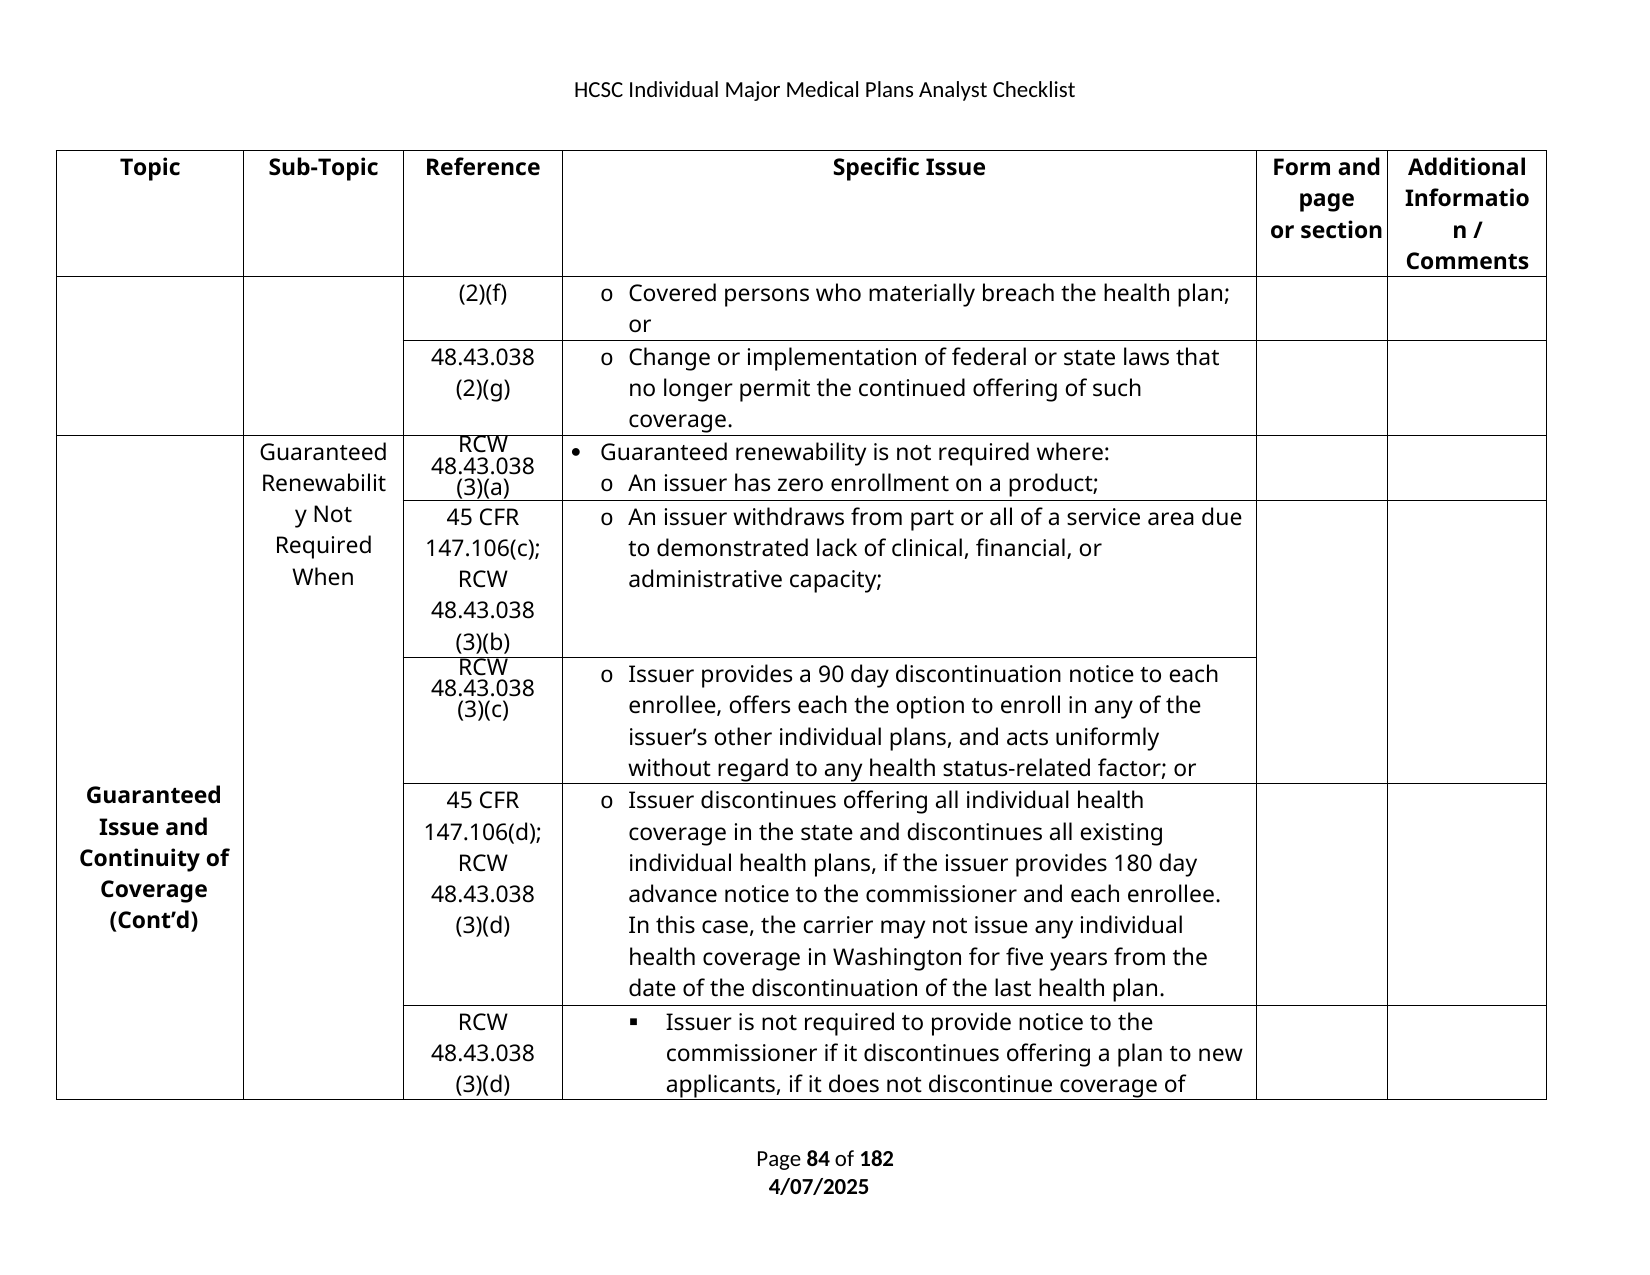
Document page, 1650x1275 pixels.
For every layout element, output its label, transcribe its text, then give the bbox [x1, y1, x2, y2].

table_cell [1388, 501, 1546, 657]
table_cell Guaranteed renewability is not required where: An issuer has zero enrollment on a product; [563, 436, 1256, 500]
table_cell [563, 1006, 1256, 1099]
table_cell Issuer provides a 90 day discontinuation notice to each enrollee, offers each the option to enroll in any of the issuer’s other individual plans, and acts uniformly without regard to any health status-related factor; or [563, 658, 1256, 783]
table_cell [1388, 1006, 1546, 1099]
table_cell [1388, 277, 1546, 340]
table_cell Change or implementation of federal or state laws that no longer permit the continued offering of such coverage. [563, 341, 1256, 434]
table_cell [1257, 436, 1387, 500]
table_cell [1257, 784, 1387, 1004]
table_cell [1388, 341, 1546, 434]
table_cell 45 CFR 147.106(c); RCW 48.43.038 (3)(b) [404, 501, 562, 657]
table_header Form and page or section [1257, 151, 1387, 276]
table_cell 48.43.038 (2)(g) [404, 341, 562, 434]
table_cell Covered persons who materially breach the health plan; or [563, 277, 1256, 340]
table_cell RCW 48.43.038 (3)(d) [404, 1006, 562, 1099]
table_cell [1257, 501, 1387, 657]
table_cell RCW 48.43.038 (3)(c) [404, 658, 562, 783]
table_cell [1257, 341, 1387, 434]
table_cell RCW 48.43.038 (3)(a) [404, 436, 562, 500]
table_cell An issuer withdraws from part or all of a service area due to demonstrated lack of clinical, financial, or administrative capacity; [563, 501, 1256, 657]
table_cell [1257, 277, 1387, 340]
table_header Specific Issue [563, 151, 1256, 276]
table_cell (2)(f) [404, 277, 562, 340]
table_cell Guaranteed Issue and Continuity of Coverage (Cont’d) [57, 436, 243, 1099]
table_cell [1388, 657, 1546, 783]
table_header Topic [57, 151, 243, 276]
table_header Sub-Topic [244, 151, 403, 276]
table_header Reference [404, 151, 562, 276]
table_cell [1388, 467, 1546, 500]
table_cell [1388, 436, 1546, 467]
table_cell [1388, 784, 1546, 1004]
table_cell [1257, 657, 1387, 783]
table_cell Issuer discontinues offering all individual health coverage in the state and discontinues all existing individual health plans, if the issuer provides 180 day advance notice to the commissioner and each enrollee. In this case, the carrier may not issue any individual health coverage in Washington for five years from the date of the discontinuation of the last health plan. [563, 784, 1256, 1004]
table_cell [1257, 1006, 1387, 1099]
table_cell Guaranteed Renewability Not Required When [244, 436, 403, 1099]
table_header Additional Information / Comments [1388, 151, 1546, 276]
table_cell 45 CFR 147.106(d); RCW 48.43.038 (3)(d) [404, 784, 562, 1004]
